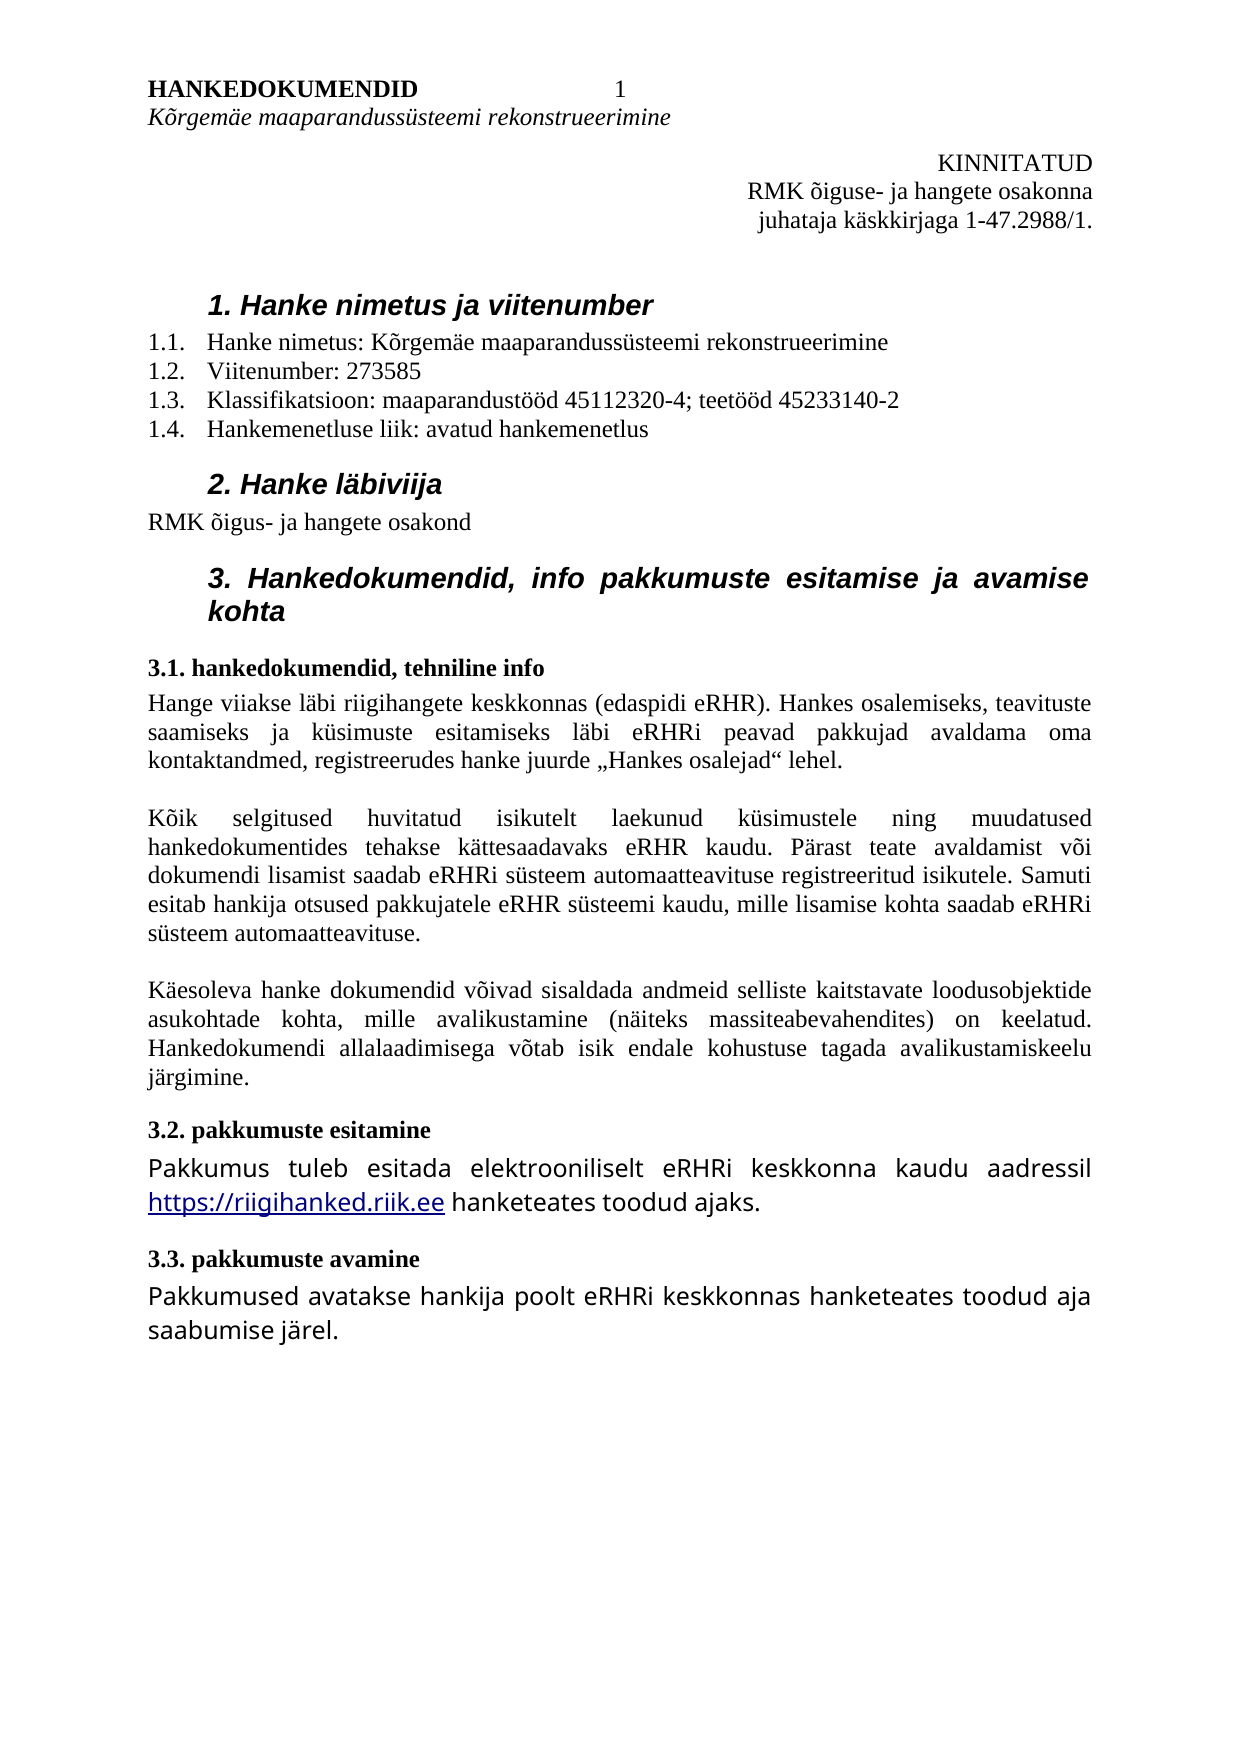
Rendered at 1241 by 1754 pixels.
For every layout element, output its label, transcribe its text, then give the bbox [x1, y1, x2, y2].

text Hange viiakse läbi riigihangete keskkonnas (edaspidi eRHR). Hankes osalemiseks, teavituste saamiseks ja küsimuste esitamiseks läbi eRHRi peavad pakkujad avaldama oma kontaktandmed, registreerudes hanke juurde „Hankes osalejad“ lehel. [148, 688, 1093, 774]
subtitle 3.2. pakkumuste esitamine [148, 1116, 1093, 1144]
subtitle 1. Hanke nimetus ja viitenumber [148, 288, 1093, 321]
text 3.1. hankedokumendid, tehniline info [148, 653, 1093, 682]
list Klassifikatsioon: maaparandustööd 45112320-4; teetööd 45233140-2 [148, 385, 1093, 414]
text Kõik selgitused huvitatud isikutelt laekunud küsimustele ning muudatused hankedokumentides tehakse kättesaadavaks eRHR kaudu. Pärast teate avaldamist või dokumendi lisamist saadab eRHRi süsteem automaatteavituse registreeritud isikutele. Samuti esitab hankija otsused pakkujatele eRHR süsteemi kaudu, mille lisamise kohta saadab eRHRi süsteem automaatteavituse. [148, 803, 1093, 947]
list Hanke nimetus: Kõrgemäe maaparandussüsteemi rekonstrueerimine [148, 327, 1093, 356]
list Hankemenetluse liik: avatud hankemenetlus [148, 414, 1093, 442]
list 3. Hankedokumendid, info pakkumuste esitamise ja avamise kohta [148, 561, 1093, 628]
text Pakkumus tuleb esitada elektrooniliselt eRHRi keskkonna kaudu aadressil https://riigihanked.riik.ee hanketeates toodud ajaks. [148, 1151, 1093, 1219]
text Pakkumused avatakse hankija poolt eRHRi keskkonnas hanketeates toodud aja saabumise järel. [148, 1279, 1093, 1347]
subtitle 3.3. pakkumuste avamine [148, 1244, 1093, 1272]
text juhataja käskkirjaga 1-47.2988/1. [148, 205, 1093, 234]
text KINNITATUD [148, 148, 1093, 176]
text Käesoleva hanke dokumendid võivad sisaldada andmeid selliste kaitstavate loodusobjektide asukohtade kohta, mille avalikustamine (näiteks massiteabevahendites) on keelatud. Hankedokumendi allalaadimisega võtab isik endale kohustuse tagada avalikustamiskeelu järgimine. [148, 976, 1093, 1091]
subtitle 2. Hanke läbiviija [148, 467, 1093, 501]
text RMK õigus- ja hangete osakond [148, 507, 1093, 536]
text RMK õiguse- ja hangete osakonna [148, 176, 1093, 205]
list Viitenumber: 273585 [148, 356, 1093, 385]
